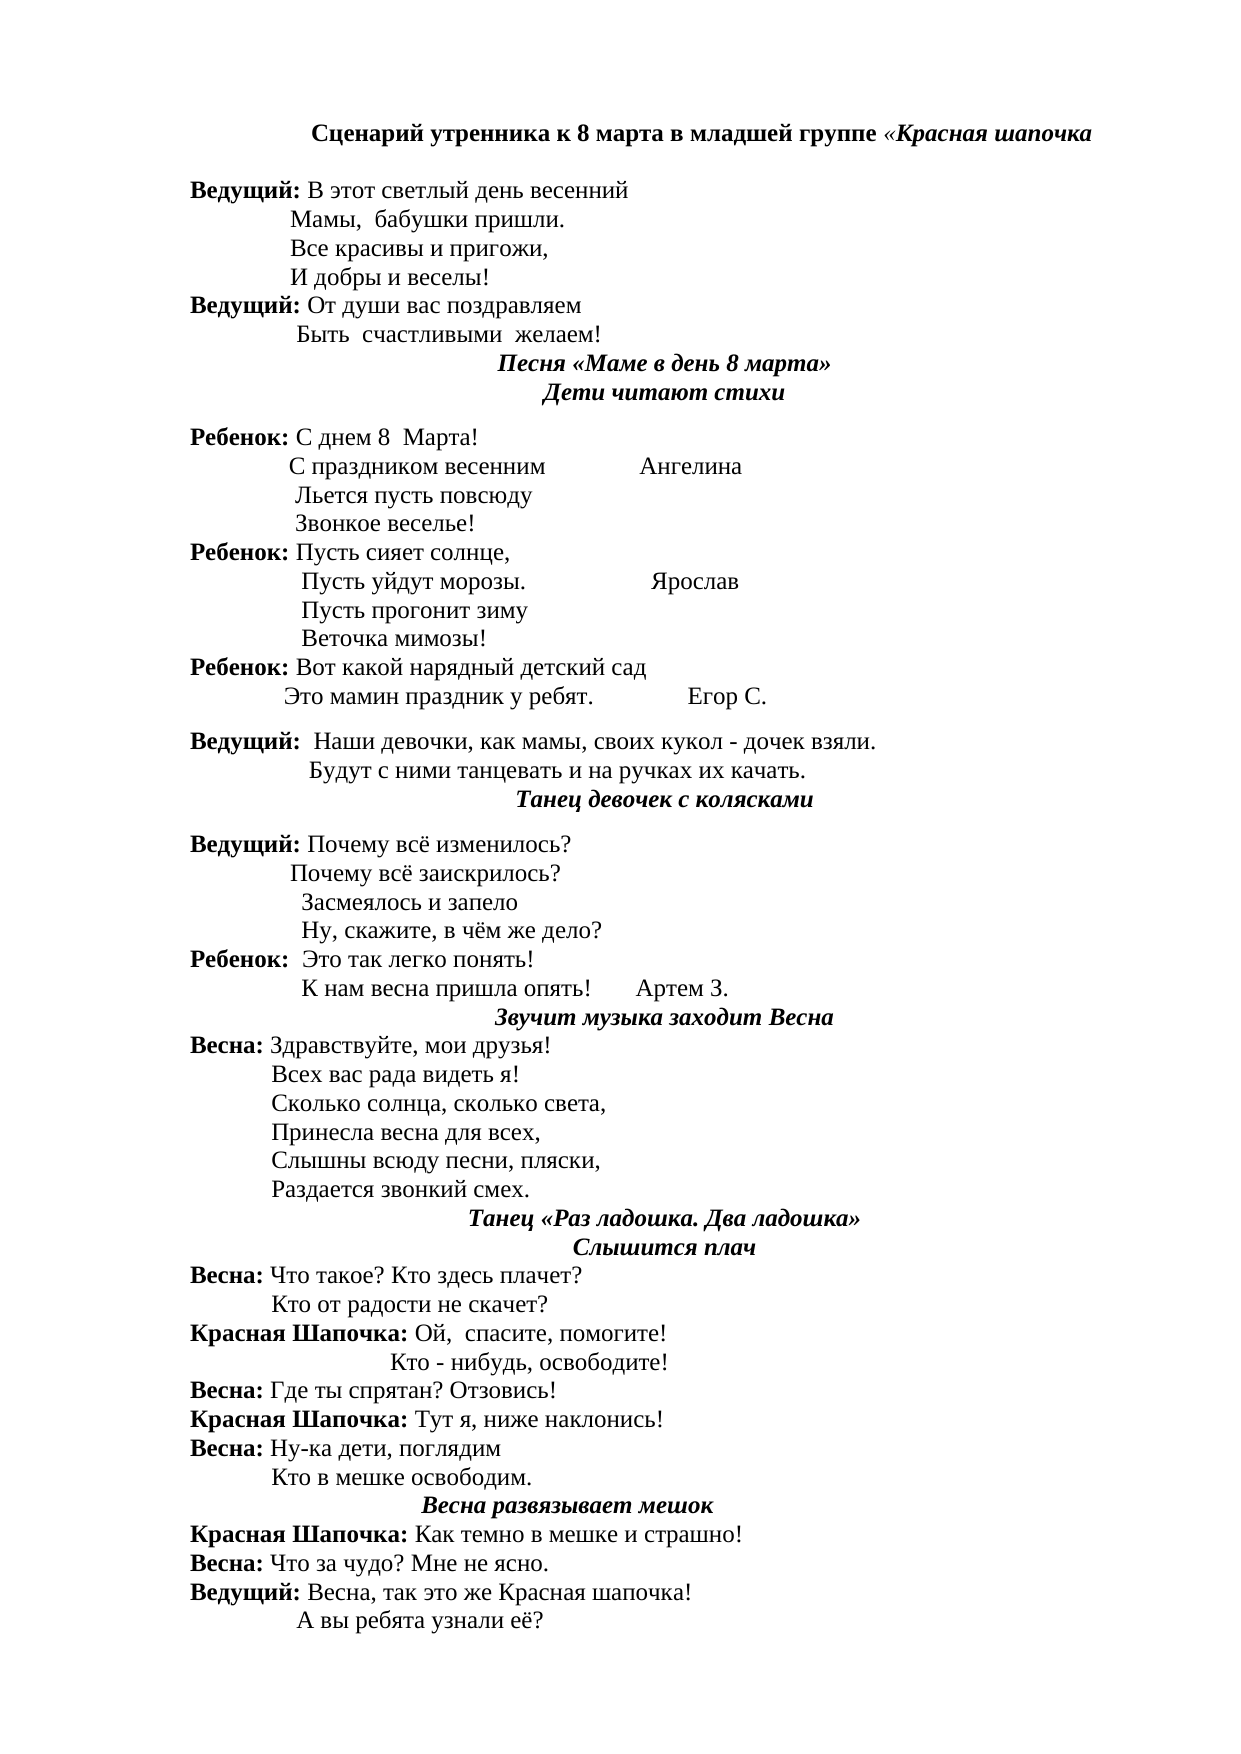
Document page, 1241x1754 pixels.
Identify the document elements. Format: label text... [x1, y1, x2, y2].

text Слышится плач [177, 1232, 1152, 1261]
text Всех вас рада видеть я! [177, 1059, 1152, 1088]
text Красная Шапочка: Как темно в мешке и страшно! [177, 1519, 1152, 1548]
text И добры и веселы! [177, 262, 1152, 291]
text Весна: Где ты спрятан? Отзовись! [177, 1376, 1152, 1404]
text Красная Шапочка: Тут я, ниже наклонись! [177, 1404, 1152, 1433]
text Кто от радости не скачет? [177, 1289, 1152, 1318]
text Ведущий: Почему всё изменилось? [177, 829, 1152, 858]
text Веточка мимозы! [289, 623, 1152, 652]
text Ну, скажите, в чём же дело? [177, 916, 1152, 944]
text К нам весна пришла опять! Артем З. [177, 973, 1152, 1002]
text А вы ребята узнали её? [177, 1606, 1152, 1634]
text Пусть прогонит зиму [289, 595, 1152, 623]
text С праздником весенним Ангелина [251, 451, 1152, 480]
text Весна: Что такое? Кто здесь плачет? [177, 1261, 1152, 1289]
text Кто - нибудь, освободите! [177, 1347, 1152, 1376]
text Красная Шапочка: Ой, спасите, помогите! [177, 1318, 1152, 1347]
text Звонкое веселье! [289, 508, 1152, 537]
text Весна: Ну-ка дети, поглядим [177, 1433, 1152, 1462]
text Танец «Раз ладошка. Два ладошка» [177, 1203, 1152, 1232]
text Песня «Маме в день 8 марта» [177, 348, 1152, 377]
text Ведущий: Весна, так это же Красная шапочка! [177, 1577, 1152, 1606]
text Ведущий: От души вас поздравляем [177, 291, 1152, 319]
text Мамы, бабушки пришли. [177, 204, 1152, 233]
text Сценарий утренника к 8 марта в младшей группе «Красная шапочка [177, 118, 1152, 147]
text Быть счастливыми желаем! [177, 319, 1152, 348]
text Ребенок: С днем 8 Марта! [177, 422, 1152, 451]
text Сколько солнца, сколько света, [177, 1088, 1152, 1117]
text Слышны всюду песни, пляски, [177, 1146, 1152, 1174]
text Раздается звонкий смех. [177, 1174, 1152, 1203]
text Дети читают стихи [177, 377, 1152, 406]
text Льется пусть повсюду [289, 480, 1152, 508]
text Танец девочек с колясками [177, 784, 1152, 813]
text Это мамин праздник у ребят. Егор С. [177, 681, 1152, 710]
text Весна: Что за чудо? Мне не ясно. [177, 1548, 1152, 1577]
text Звучит музыка заходит Весна [177, 1002, 1152, 1031]
text Весна: Здравствуйте, мои друзья! [177, 1031, 1152, 1059]
text Кто в мешке освободим. [177, 1462, 1152, 1491]
text Весна развязывает мешок [177, 1491, 1152, 1519]
text Ребенок: Вот какой нарядный детский сад [177, 652, 1152, 681]
text Почему всё заискрилось? [177, 858, 1152, 887]
text Ведущий: Наши девочки, как мамы, своих кукол - дочек взяли. [177, 726, 1152, 755]
text Принесла весна для всех, [177, 1117, 1152, 1146]
text Будут с ними танцевать и на ручках их качать. [177, 755, 1152, 784]
text Ребенок: Пусть сияет солнце, [177, 537, 1152, 566]
text Все красивы и пригожи, [177, 233, 1152, 262]
text Засмеялось и запело [177, 887, 1152, 916]
text Пусть уйдут морозы. Ярослав [289, 566, 1152, 595]
text Ребенок: Это так легко понять! [177, 944, 1152, 973]
text Ведущий: В этот светлый день весенний [177, 176, 1152, 204]
